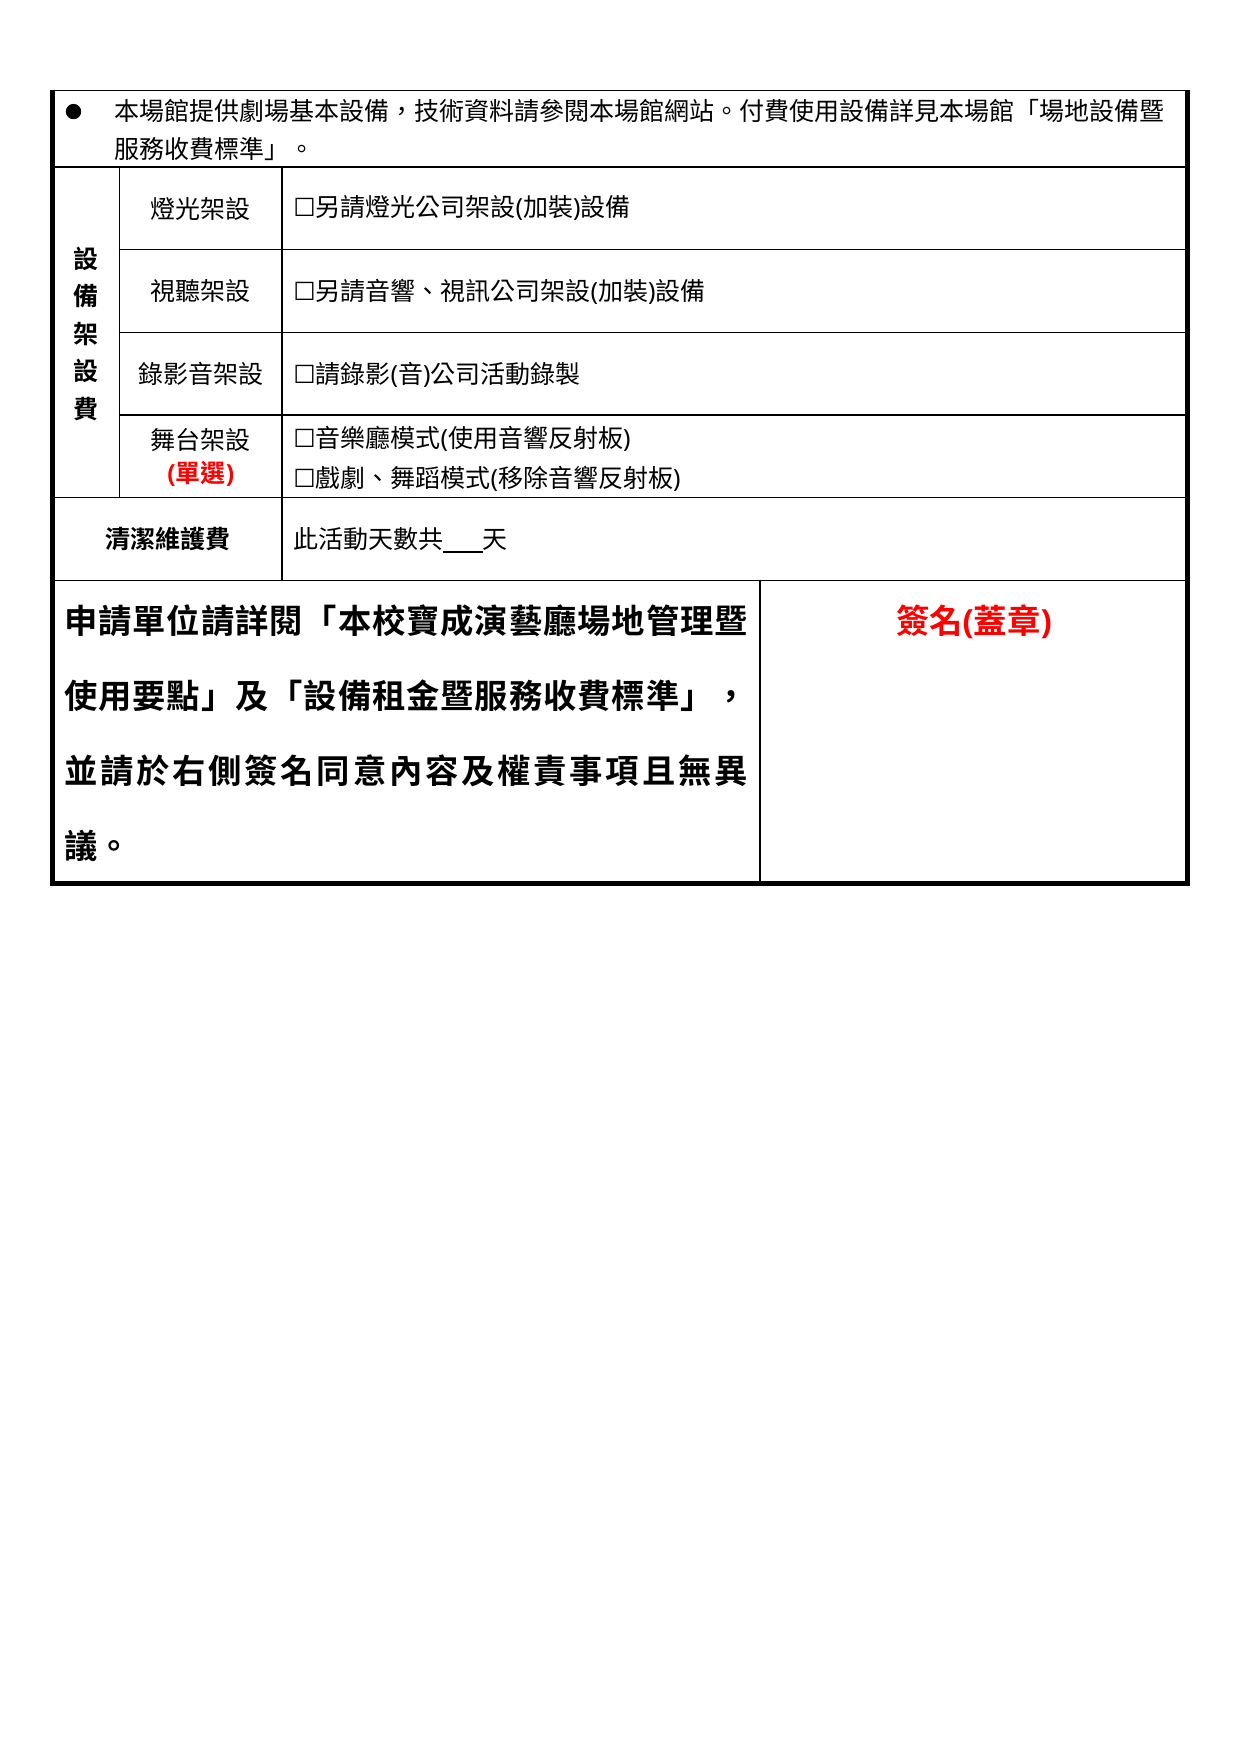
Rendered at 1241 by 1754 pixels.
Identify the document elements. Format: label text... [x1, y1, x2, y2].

table_cell 另請音響、視訊公司架設(加裝)設備 [283, 250, 1185, 331]
table_cell 此活動天數共 天 [283, 498, 1185, 579]
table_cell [55, 91, 1185, 166]
table_cell 燈光架設 [120, 168, 281, 249]
table_cell 清潔維護費 [55, 498, 281, 579]
table_cell 音樂廳模式(使用音響反射板) 戲劇、舞蹈模式(移除音響反射板) [283, 416, 1185, 497]
table_cell 申請單位請詳閱「本校寶成演藝廳場地管理暨使用要點」及「設備租金暨服務收費標準」，並請於右側簽名同意內容及權責事項且無異議。 [55, 581, 759, 881]
table_cell 舞台架設 (單選) [120, 416, 281, 497]
table_cell 簽名(蓋章) [761, 581, 1185, 881]
table_cell 錄影音架設 [120, 333, 281, 414]
table_cell 設 備 架 設 費 [55, 168, 119, 497]
table_cell 另請燈光公司架設(加裝)設備 [283, 168, 1185, 249]
table_cell 請錄影(音)公司活動錄製 [283, 333, 1185, 414]
table_cell 視聽架設 [120, 250, 281, 331]
